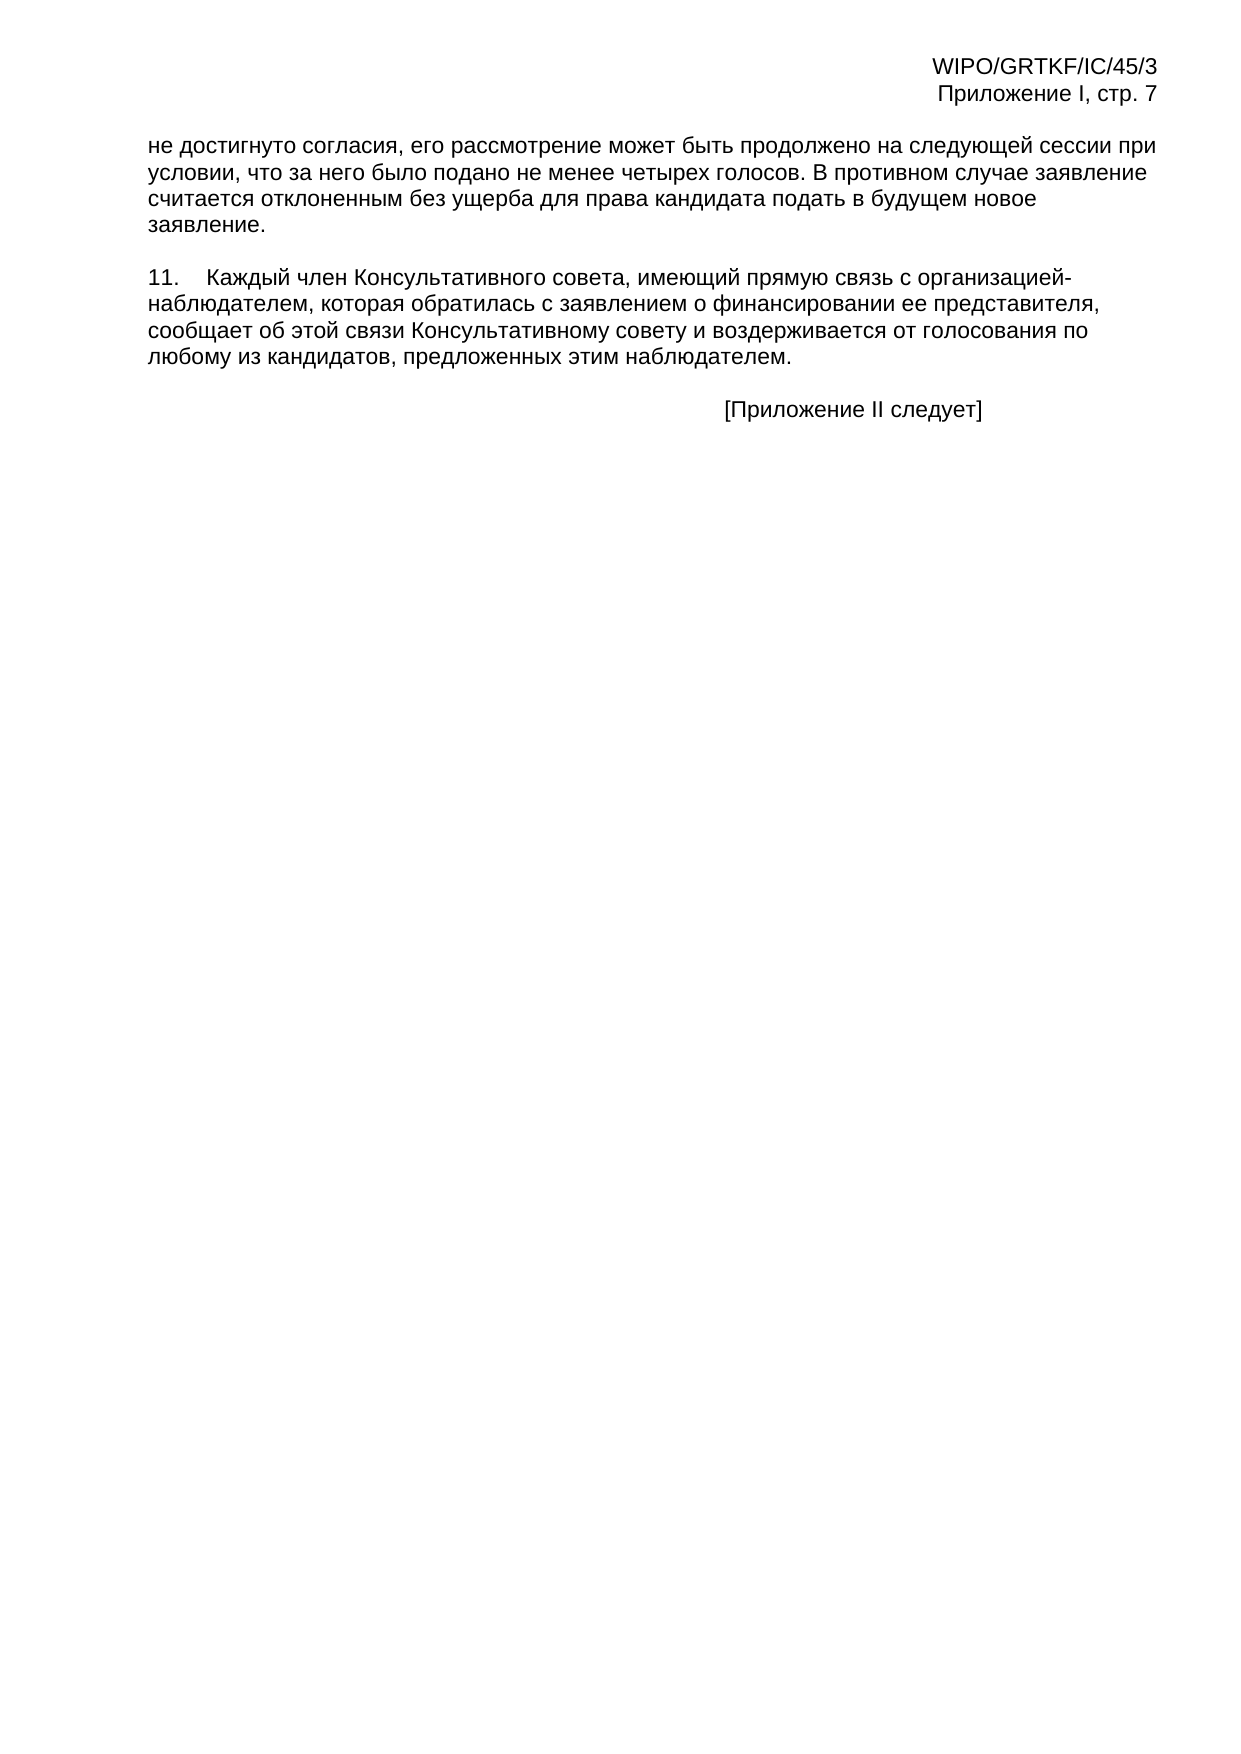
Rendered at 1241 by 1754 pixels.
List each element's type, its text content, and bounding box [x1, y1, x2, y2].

text 11. Каждый член Консультативного совета, имеющий прямую связь с организацией-наблюдателем, которая обратилась с заявлением о финансировании ее представителя, сообщает об этой связи Консультативному совету и воздерживается от голосования по любому из кандидатов, предложенных этим наблюдателем. [148, 264, 1157, 369]
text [148, 132, 1157, 238]
text [Приложение II следует] [724, 396, 1157, 422]
